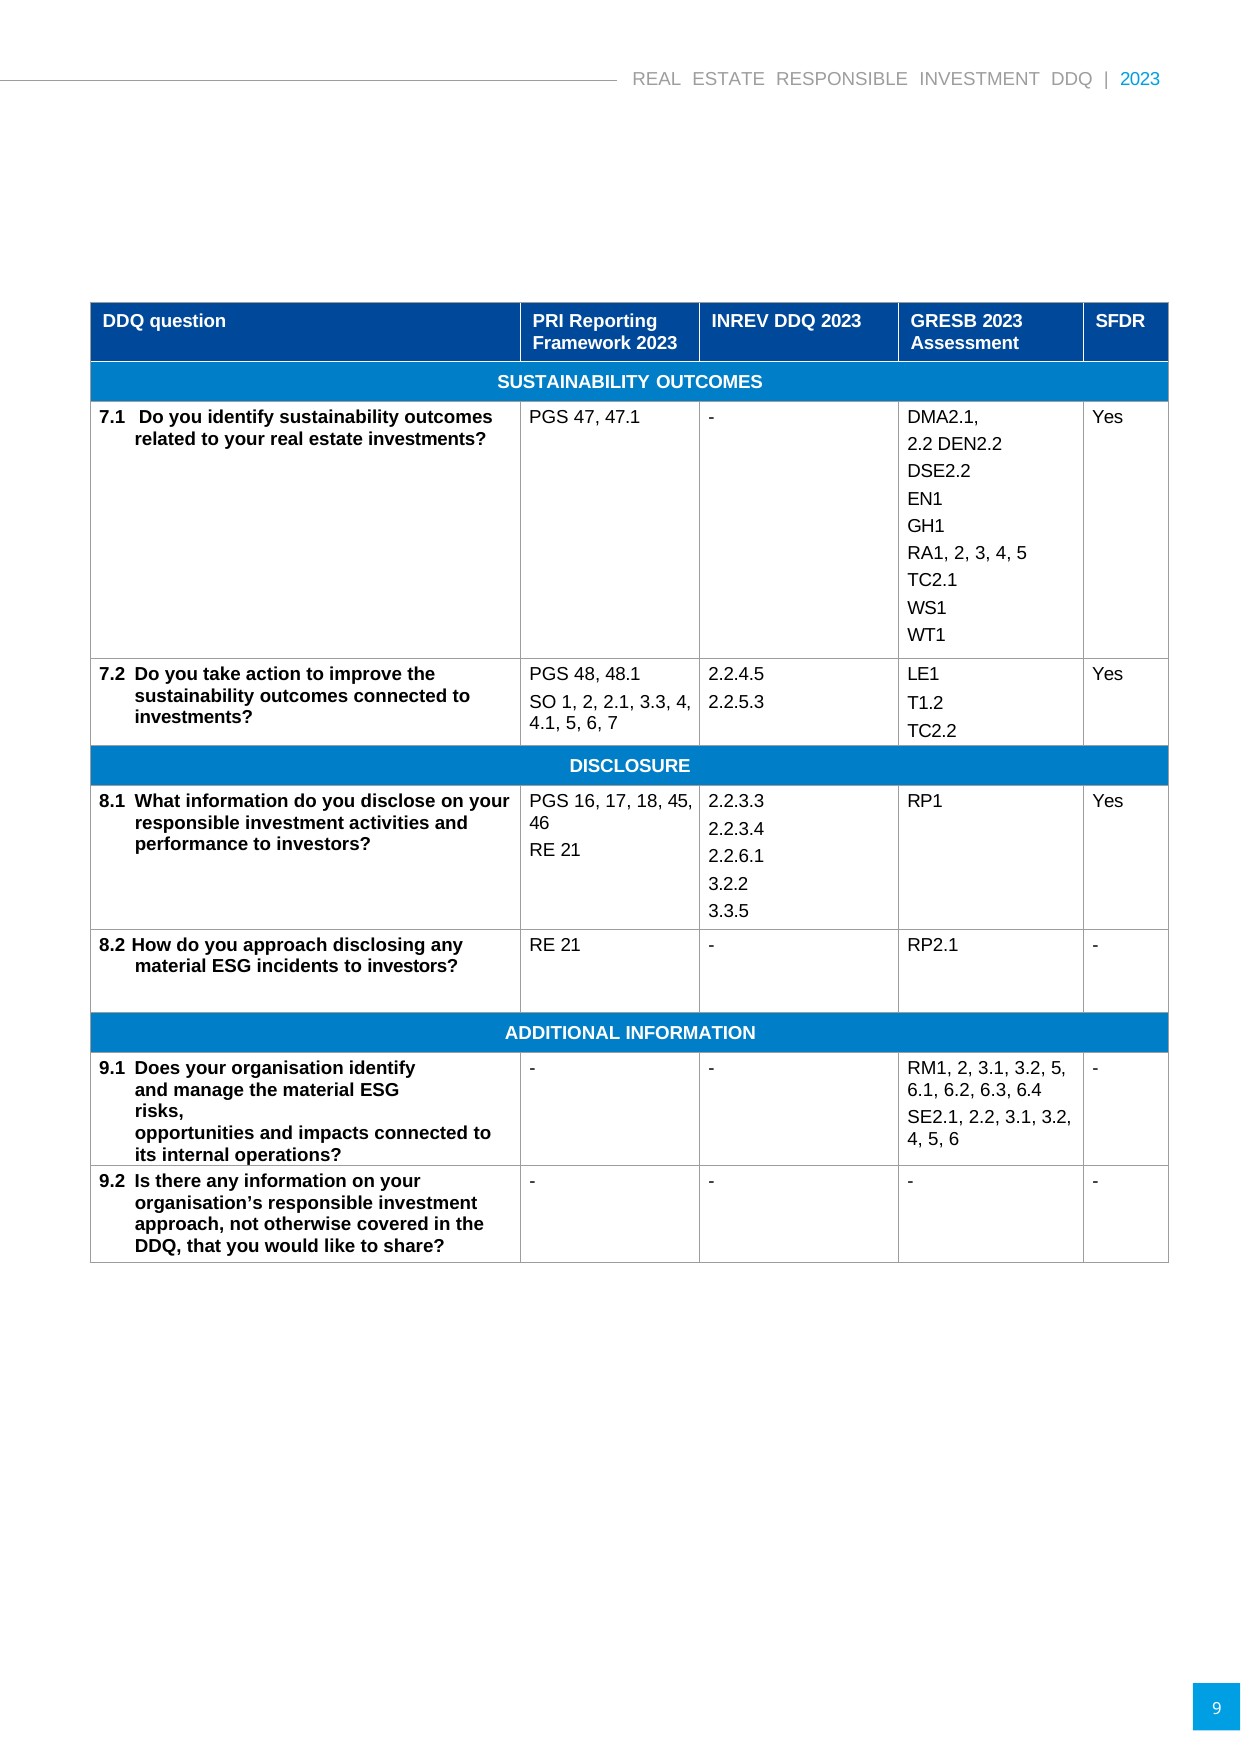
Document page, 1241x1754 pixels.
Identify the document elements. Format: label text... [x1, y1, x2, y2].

table_cell - [1084, 1166, 1168, 1262]
table_cell LE1 T1.2 TC2.2 [899, 659, 1083, 745]
table_cell RP1 [899, 786, 1083, 928]
table_cell 7.2 Do you take action to improve the sustainability outcomes connected to investments? [91, 659, 520, 745]
table_cell 2.2.3.3 2.2.3.4 2.2.6.1 3.2.2 3.3.5 [700, 786, 898, 928]
table_cell - [700, 402, 898, 658]
table_cell RM1, 2, 3.1, 3.2, 5, 6.1, 6.2, 6.3, 6.4 SE2.1, 2.2, 3.1, 3.2, 4, 5, 6 [899, 1053, 1083, 1165]
table_cell 9.1 Does your organisation identify and manage the material ESG risks, opportunities and impacts connected to its internal operations? [91, 1053, 520, 1165]
table_cell - [899, 1166, 1083, 1262]
table_cell RE 21 [521, 930, 699, 1012]
table_cell - [700, 930, 898, 1012]
table_cell SUSTAINABILITY OUTCOMES [91, 362, 1168, 401]
table_cell PGS 48, 48.1 SO 1, 2, 2.1, 3.3, 4, 4.1, 5, 6, 7 [521, 659, 699, 745]
table_cell Yes [1084, 659, 1168, 745]
table_cell PGS 47, 47.1 [521, 402, 699, 658]
table_cell - [1084, 930, 1168, 1012]
table_header DDQ question [91, 303, 520, 361]
table_header GRESB 2023 Assessment [899, 303, 1083, 361]
text REAL ESTATE RESPONSIBLE INVESTMENT DDQ | 2023 [632, 68, 1182, 90]
table_cell PGS 16, 17, 18, 45, 46 RE 21 [521, 786, 699, 928]
table_cell - [521, 1166, 699, 1262]
table_cell Yes [1084, 786, 1168, 928]
table_cell 2.2.4.5 2.2.5.3 [700, 659, 898, 745]
table_header PRI Reporting Framework 2023 [521, 303, 699, 361]
table_cell DMA2.1, 2.2 DEN2.2 DSE2.2 EN1 GH1 RA1, 2, 3, 4, 5 TC2.1 WS1 WT1 [899, 402, 1083, 658]
table_cell RP2.1 [899, 930, 1083, 1012]
table_cell - [700, 1166, 898, 1262]
table_cell DISCLOSURE [91, 746, 1168, 785]
table_cell - [1084, 1053, 1168, 1165]
table_cell - [700, 1053, 898, 1165]
table_header SFDR [1084, 303, 1168, 361]
table_cell - [521, 1053, 699, 1165]
table_header INREV DDQ 2023 [700, 303, 898, 361]
table_cell ADDITIONAL INFORMATION [91, 1013, 1168, 1052]
table_cell 8.1 What information do you disclose on your responsible investment activities and performance to investors? [91, 786, 520, 928]
table_cell Yes [1084, 402, 1168, 658]
table_cell 8.2 How do you approach disclosing any material ESG incidents to investors? [91, 930, 520, 1012]
table_cell 9.2 Is there any information on your organisation’s responsible investment approach, not otherwise covered in the DDQ, that you would like to share? [91, 1166, 520, 1262]
table_cell 7.1 Do you identify sustainability outcomes related to your real estate investments? [91, 402, 520, 658]
